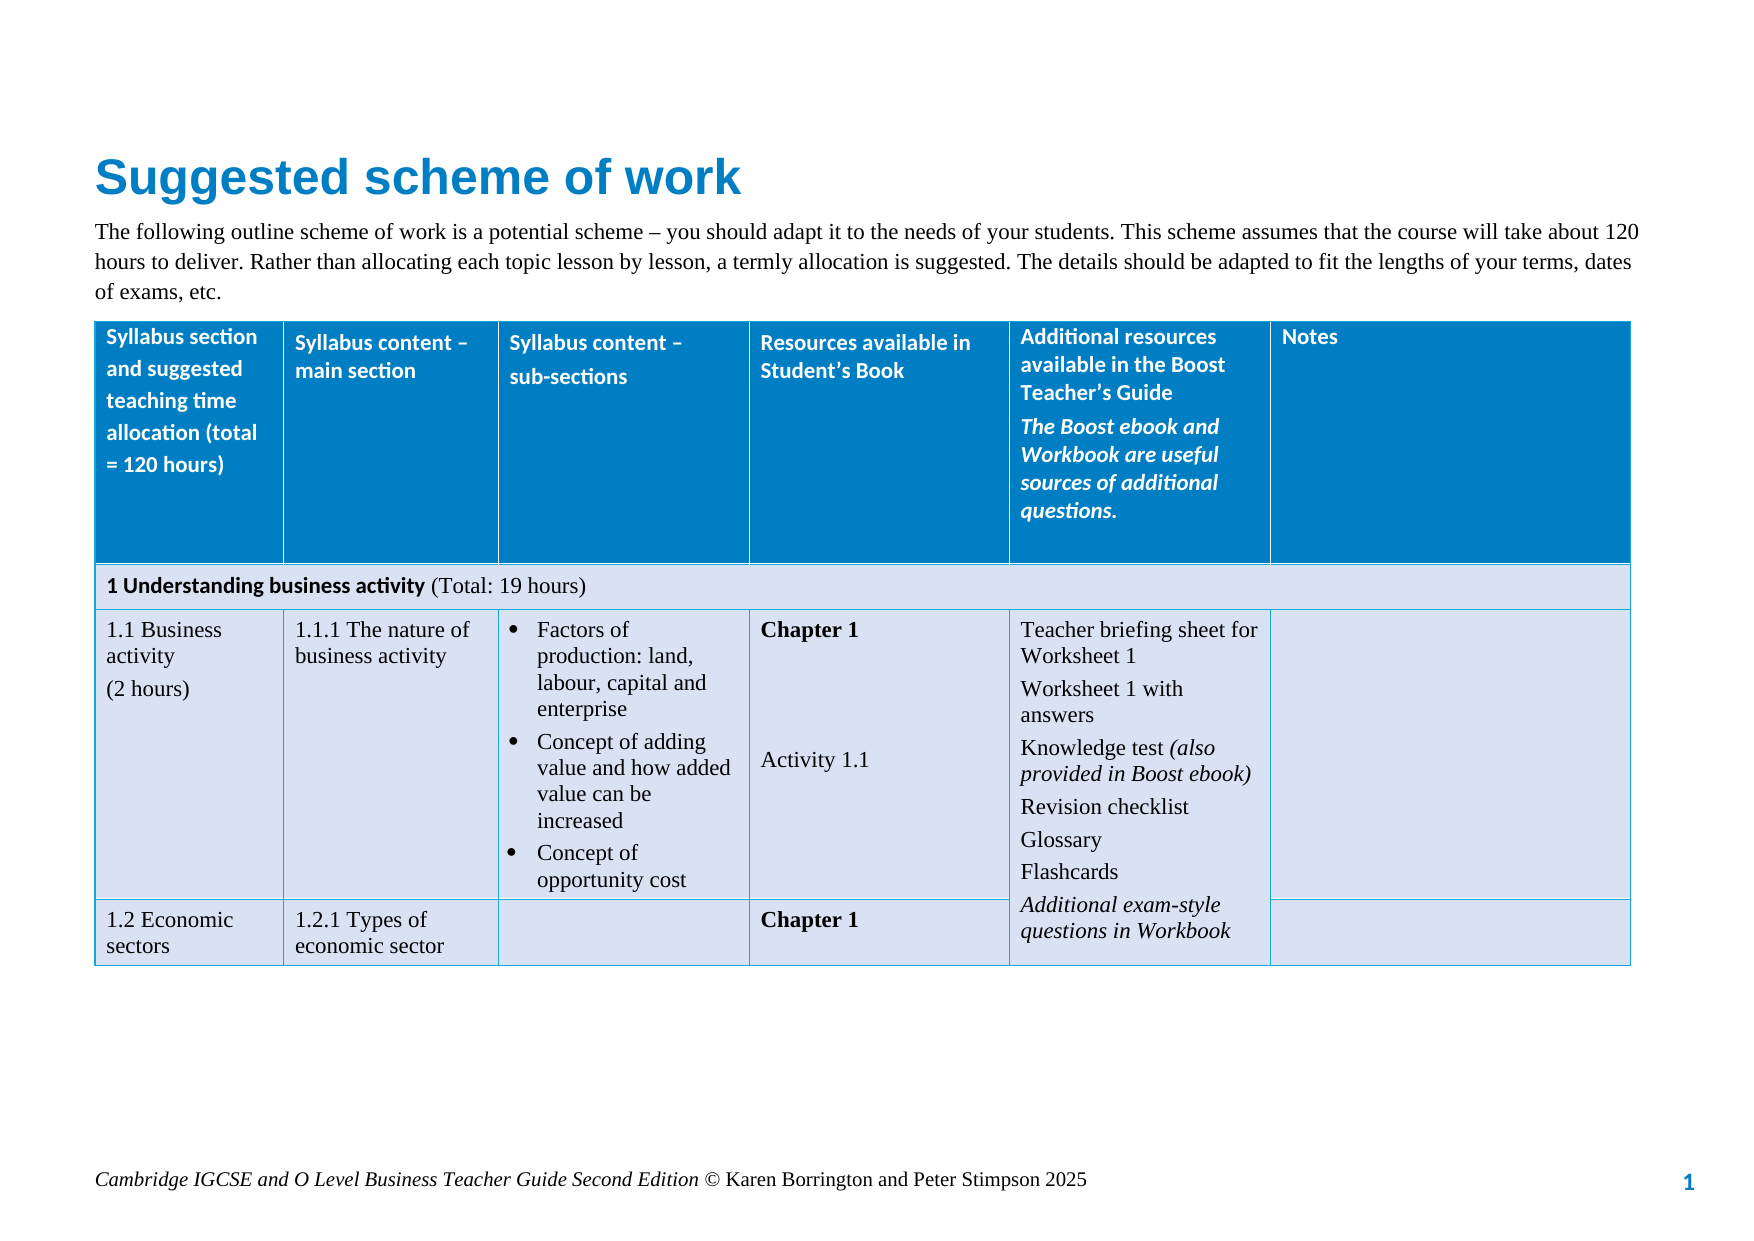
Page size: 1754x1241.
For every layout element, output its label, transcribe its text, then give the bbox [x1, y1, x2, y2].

table_header Notes [1271, 322, 1630, 563]
table_cell 1.2.1 Types of economic sector [284, 900, 498, 965]
table_header Resources available in Student’s Book [750, 322, 1009, 563]
table_cell Chapter 1 Activity 1.1 [750, 610, 1009, 898]
table_header Additional resources available in the Boost Teacher’s Guide The Boost ebook and Workbook are useful sources of additional questions. [1010, 322, 1270, 563]
table_cell Factors of production: land, labour, capital and enterprise Concept of adding value and how added value can be increased Concept of opportunity cost [499, 610, 749, 898]
table_cell 1.1.1 The nature of business activity [284, 610, 498, 898]
table_header Syllabus content – main section [284, 322, 498, 563]
table_cell 1 Understanding business activity (Total: 19 hours) [96, 565, 1630, 609]
table_header Syllabus content – sub-sections [499, 322, 749, 563]
text Suggested scheme of work [94, 148, 1695, 205]
table_cell [1271, 900, 1630, 965]
table_cell Teacher briefing sheet for Worksheet 1 Worksheet 1 with answers Knowledge test (also provided in Boost ebook) Revision checklist Glossary Flashcards Additional exam-style questions in Workbook for Chapter 1 (Answers provided in Teacher’s Guide) [1010, 610, 1270, 965]
table_header Syllabus section and suggested teaching time allocation (total = 120 hours) [96, 322, 283, 563]
table_cell [499, 900, 749, 965]
table_cell 1.2 Economic sectors (1 hour) [96, 900, 283, 965]
table_cell Chapter 1 [750, 900, 1009, 965]
table_cell [1271, 610, 1630, 898]
table_cell 1.1 Business activity (2 hours) [96, 610, 283, 898]
text The following outline scheme of work is a potential scheme – you should adapt it to the needs of your students. This scheme assumes that the course will take about 120 hours to deliver. Rather than allocating each topic lesson by lesson, a termly allocation is suggested. The details should be adapted to fit the lengths of your terms, dates of exams, etc. [94, 218, 1695, 304]
